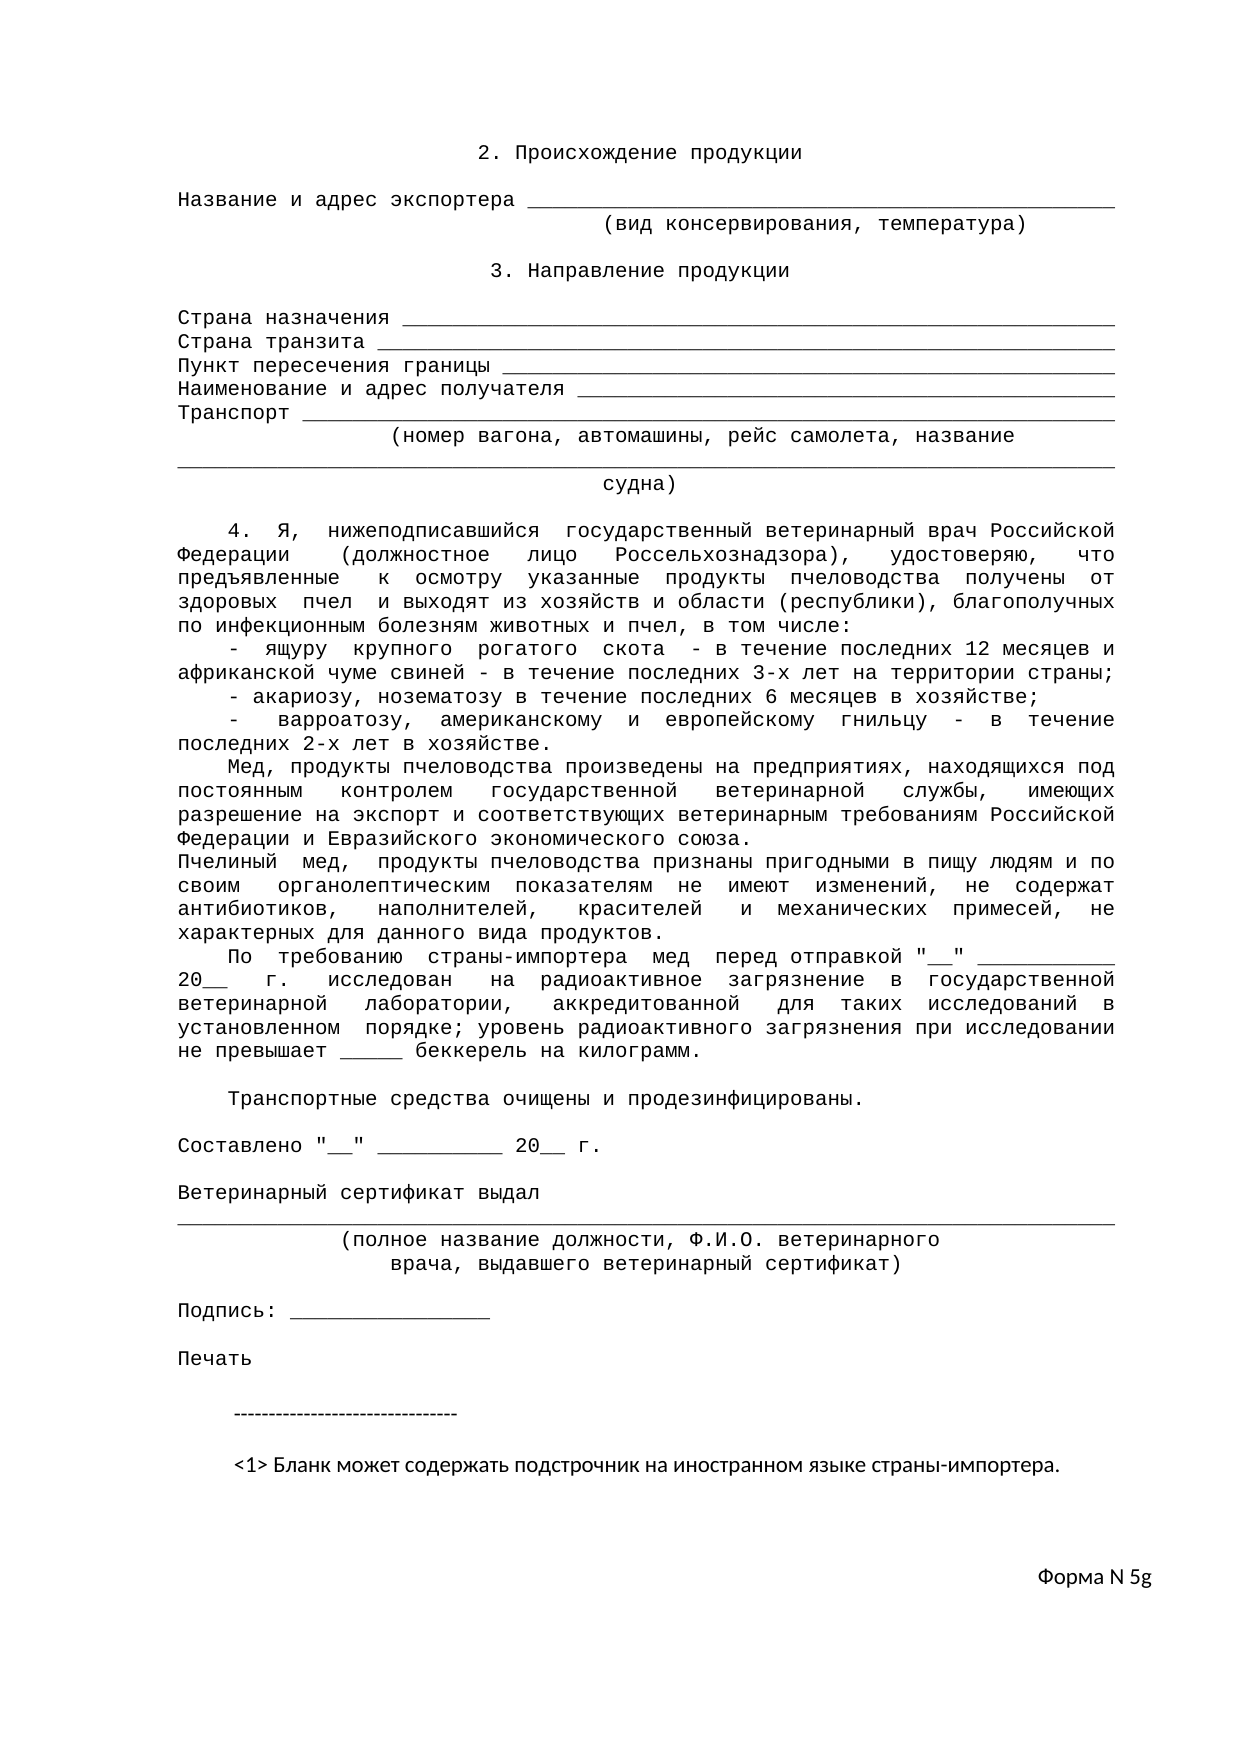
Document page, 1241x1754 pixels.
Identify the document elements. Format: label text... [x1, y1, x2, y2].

text Федерации и Евразийского экономического союза. [177, 827, 1152, 851]
text установленном порядке; уровень радиоактивного загрязнения при исследовании [177, 1017, 1152, 1040]
text Пчелиный мед, продукты пчеловодства признаны пригодными в пищу людям и по [177, 851, 1152, 875]
text 2. Происхождение продукции [177, 142, 1152, 165]
text характерных для данного вида продуктов. [177, 922, 1152, 946]
text - ящуру крупного рогатого скота - в течение последних 12 месяцев и [177, 638, 1152, 662]
text своим органолептическим показателям не имеют изменений, не содержат [177, 875, 1152, 898]
text ветеринарной лаборатории, аккредитованной для таких исследований в [177, 993, 1152, 1017]
text Страна назначения _________________________________________________________ [177, 307, 1152, 331]
text не превышает _____ беккерель на килограмм. [177, 1040, 1152, 1064]
text врача, выдавшего ветеринарный сертификат) [177, 1253, 1152, 1277]
text По требованию страны-импортера мед перед отправкой "__" ___________ [177, 946, 1152, 969]
text последних 2-х лет в хозяйстве. [177, 733, 1152, 757]
text - варроатозу, американскому и европейскому гнильцу - в течение [177, 709, 1152, 733]
text Пункт пересечения границы _________________________________________________ [177, 354, 1152, 378]
text (полное название должности, Ф.И.О. ветеринарного [177, 1229, 1152, 1253]
text Название и адрес экспортера _______________________________________________ [177, 189, 1152, 213]
text постоянным контролем государственной ветеринарной службы, имеющих [177, 780, 1152, 804]
text здоровых пчел и выходят из хозяйств и области (республики), благополучных [177, 591, 1152, 615]
text ___________________________________________________________________________ [177, 1206, 1152, 1229]
text 4. Я, нижеподписавшийся государственный ветеринарный врач Российской [177, 520, 1152, 544]
text Наименование и адрес получателя ___________________________________________ [177, 378, 1152, 402]
text Печать [177, 1348, 1152, 1371]
text 3. Направление продукции [177, 260, 1152, 284]
text судна) [177, 473, 1152, 496]
text Подпись: ________________ [177, 1300, 1152, 1324]
text африканской чуме свиней - в течение последних 3-х лет на территории страны; [177, 662, 1152, 686]
text разрешение на экспорт и соответствующих ветеринарным требованиям Российской [177, 804, 1152, 827]
text Федерации (должностное лицо Россельхознадзора), удостоверяю, что [177, 544, 1152, 567]
text Ветеринарный сертификат выдал [177, 1182, 1152, 1206]
text предъявленные к осмотру указанные продукты пчеловодства получены от [177, 567, 1152, 591]
text Транспортные средства очищены и продезинфицированы. [177, 1088, 1152, 1111]
text Составлено "__" __________ 20__ г. [177, 1135, 1152, 1158]
text 20__ г. исследован на радиоактивное загрязнение в государственной [177, 969, 1152, 993]
text ___________________________________________________________________________ [177, 449, 1152, 473]
text - акариозу, нозематозу в течение последних 6 месяцев в хозяйстве; [177, 686, 1152, 709]
text Форма N 5g [177, 1562, 1152, 1590]
text (вид консервирования, температура) [177, 213, 1152, 236]
text Транспорт _________________________________________________________________ [177, 402, 1152, 426]
text Мед, продукты пчеловодства произведены на предприятиях, находящихся под [177, 757, 1152, 780]
text -------------------------------- [177, 1399, 1152, 1427]
text по инфекционным болезням животных и пчел, в том числе: [177, 615, 1152, 638]
text (номер вагона, автомашины, рейс самолета, название [177, 426, 1152, 449]
text антибиотиков, наполнителей, красителей и механических примесей, не [177, 898, 1152, 922]
text Страна транзита ___________________________________________________________ [177, 331, 1152, 354]
text <1> Бланк может содержать подстрочник на иностранном языке страны-импортера. [177, 1450, 1152, 1478]
